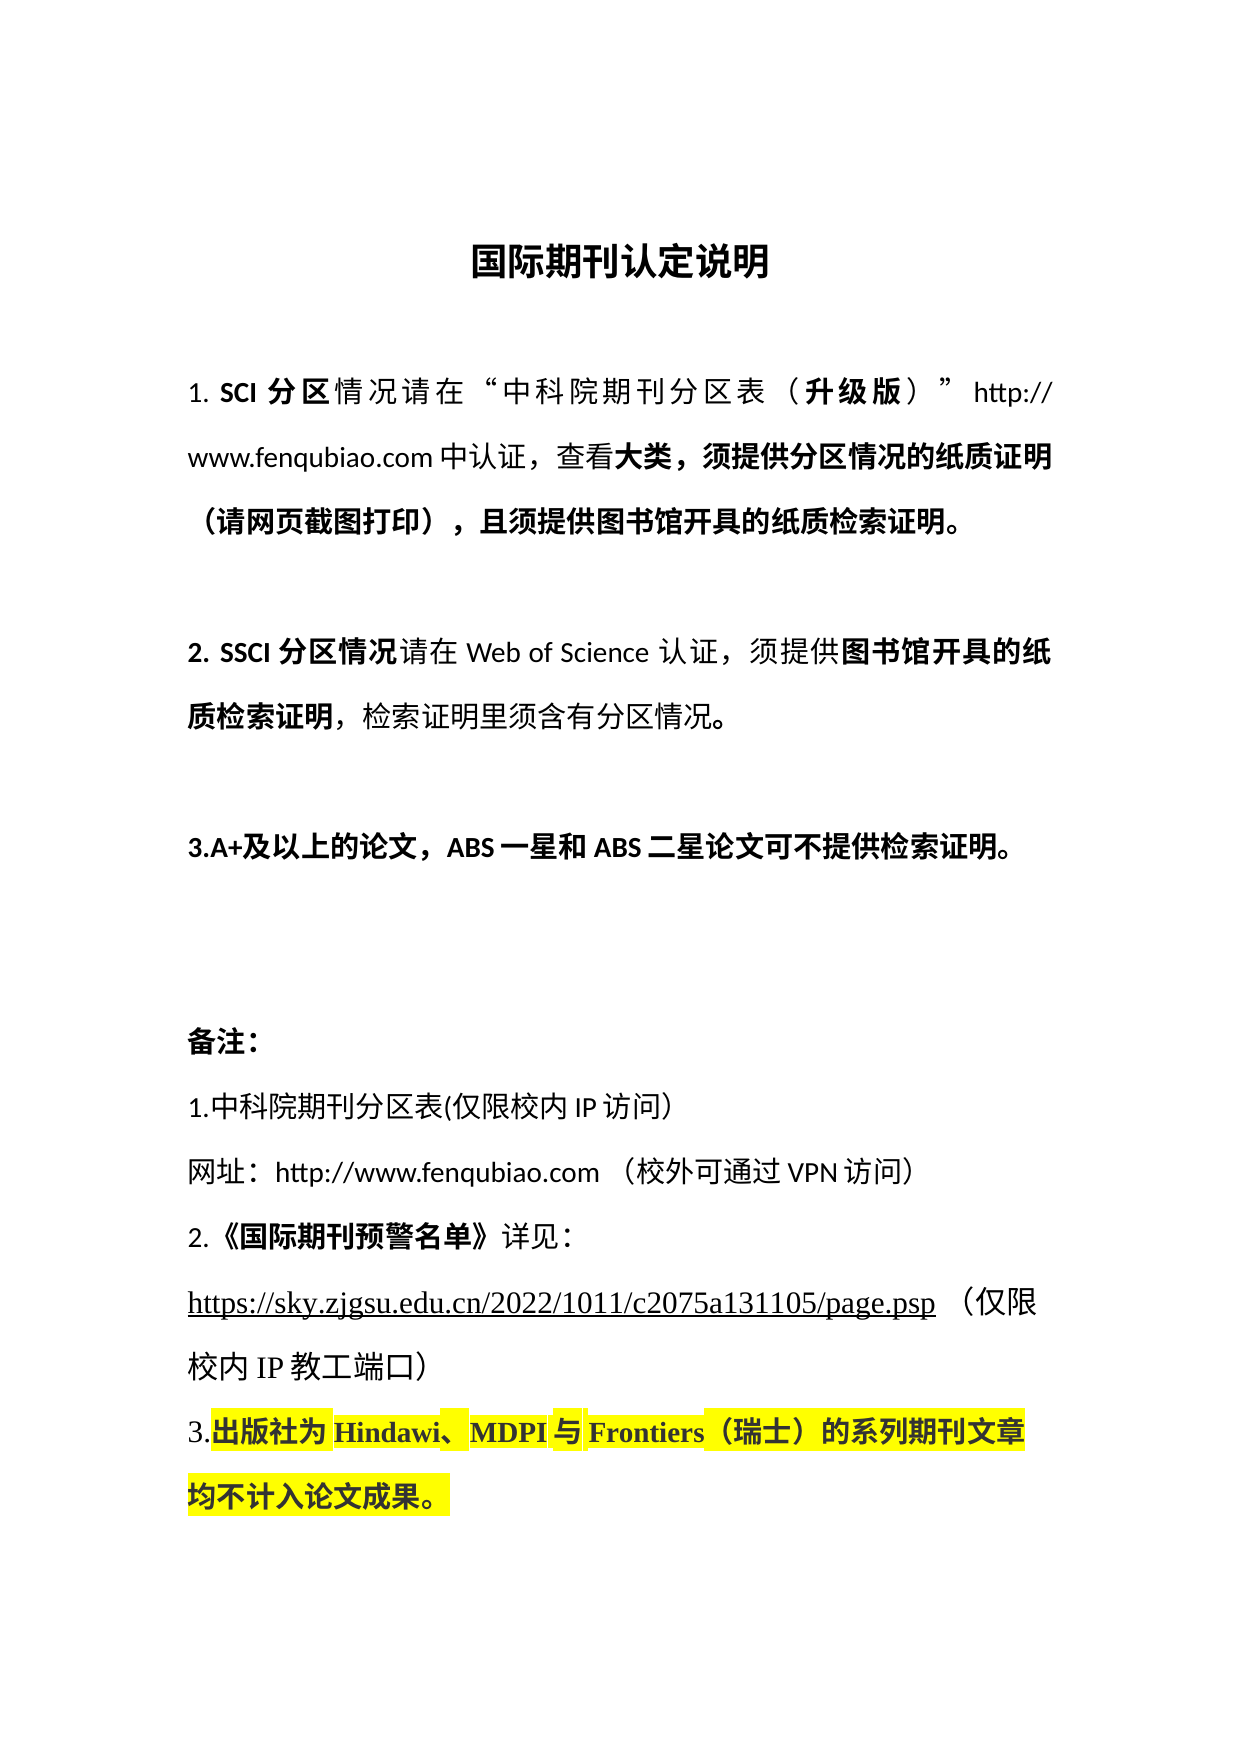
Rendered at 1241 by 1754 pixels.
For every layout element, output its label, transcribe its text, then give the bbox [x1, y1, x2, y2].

list 备注： [187, 1007, 1053, 1072]
list SSCI分区情况请在Web of Science 认证，须提供图书馆开具的纸质检索证明，检索证明里须含有分区情况。 [187, 617, 1053, 747]
list 网址：http://www.fenqubiao.com （校外可通过VPN访问） [187, 1137, 1053, 1202]
text 国际期刊认定说明 [187, 227, 1053, 292]
list SCI分区情况请在“中科院期刊分区表（升级版）”http://www.fenqubiao.com中认证，查看大类，须提供分区情况的纸质证明（请网页截图打印），且须提供图书馆开具的纸质检索证明。 [187, 357, 1053, 552]
list 1.中科院期刊分区表(仅限校内IP访问） [187, 1072, 1053, 1137]
list 2.《国际期刊预警名单》详见： [187, 1202, 1053, 1267]
text https://sky.zjgsu.edu.cn/2022/1011/c2075a131105/page.psp （仅限校内IP教工端口） [187, 1267, 1053, 1397]
text 3.出版社为Hindawi、MDPI与Frontiers（瑞士）的系列期刊文章均不计入论文成果。 [187, 1397, 1053, 1527]
list 3.A+及以上的论文，ABS一星和ABS二星论文可不提供检索证明。 [187, 812, 1053, 877]
